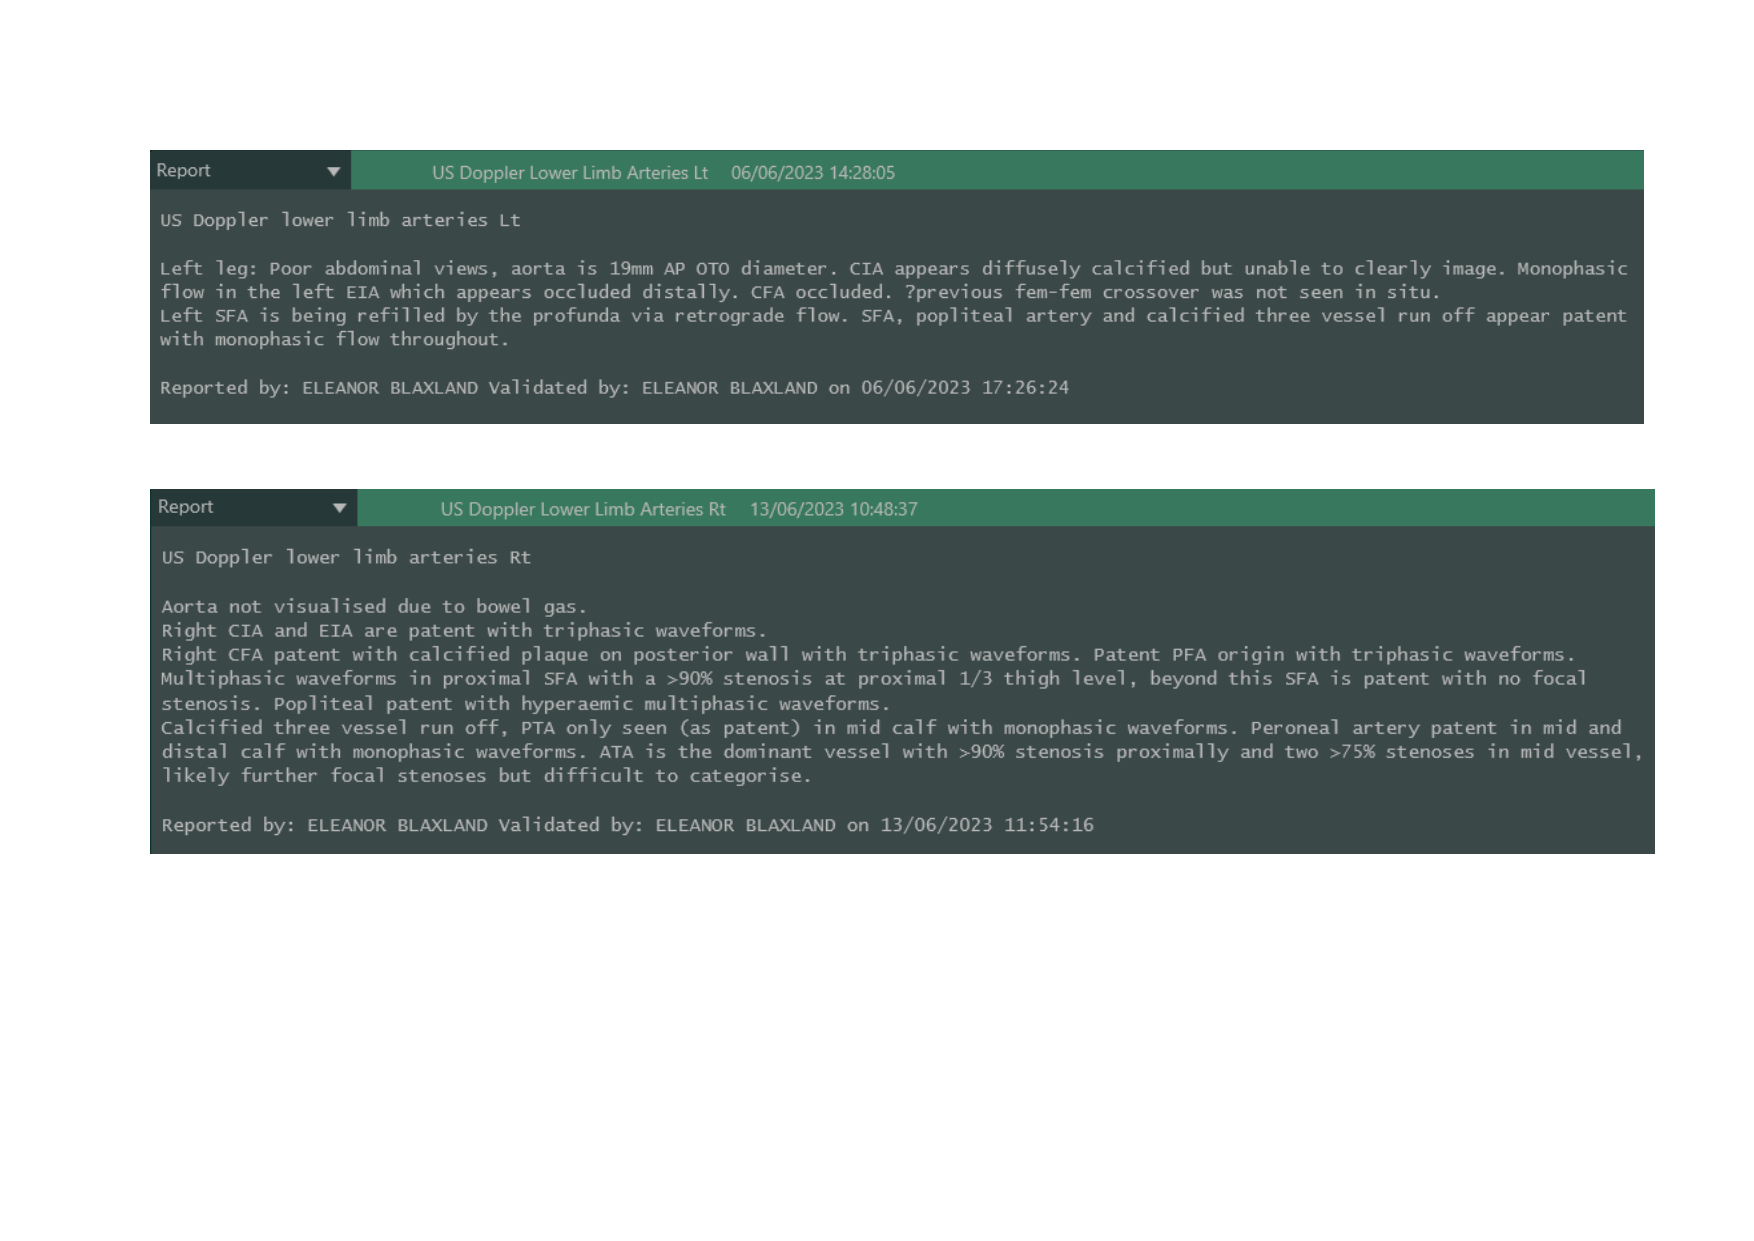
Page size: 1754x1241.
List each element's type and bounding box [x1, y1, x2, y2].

picture [150, 489, 1655, 854]
picture [150, 150, 1644, 424]
